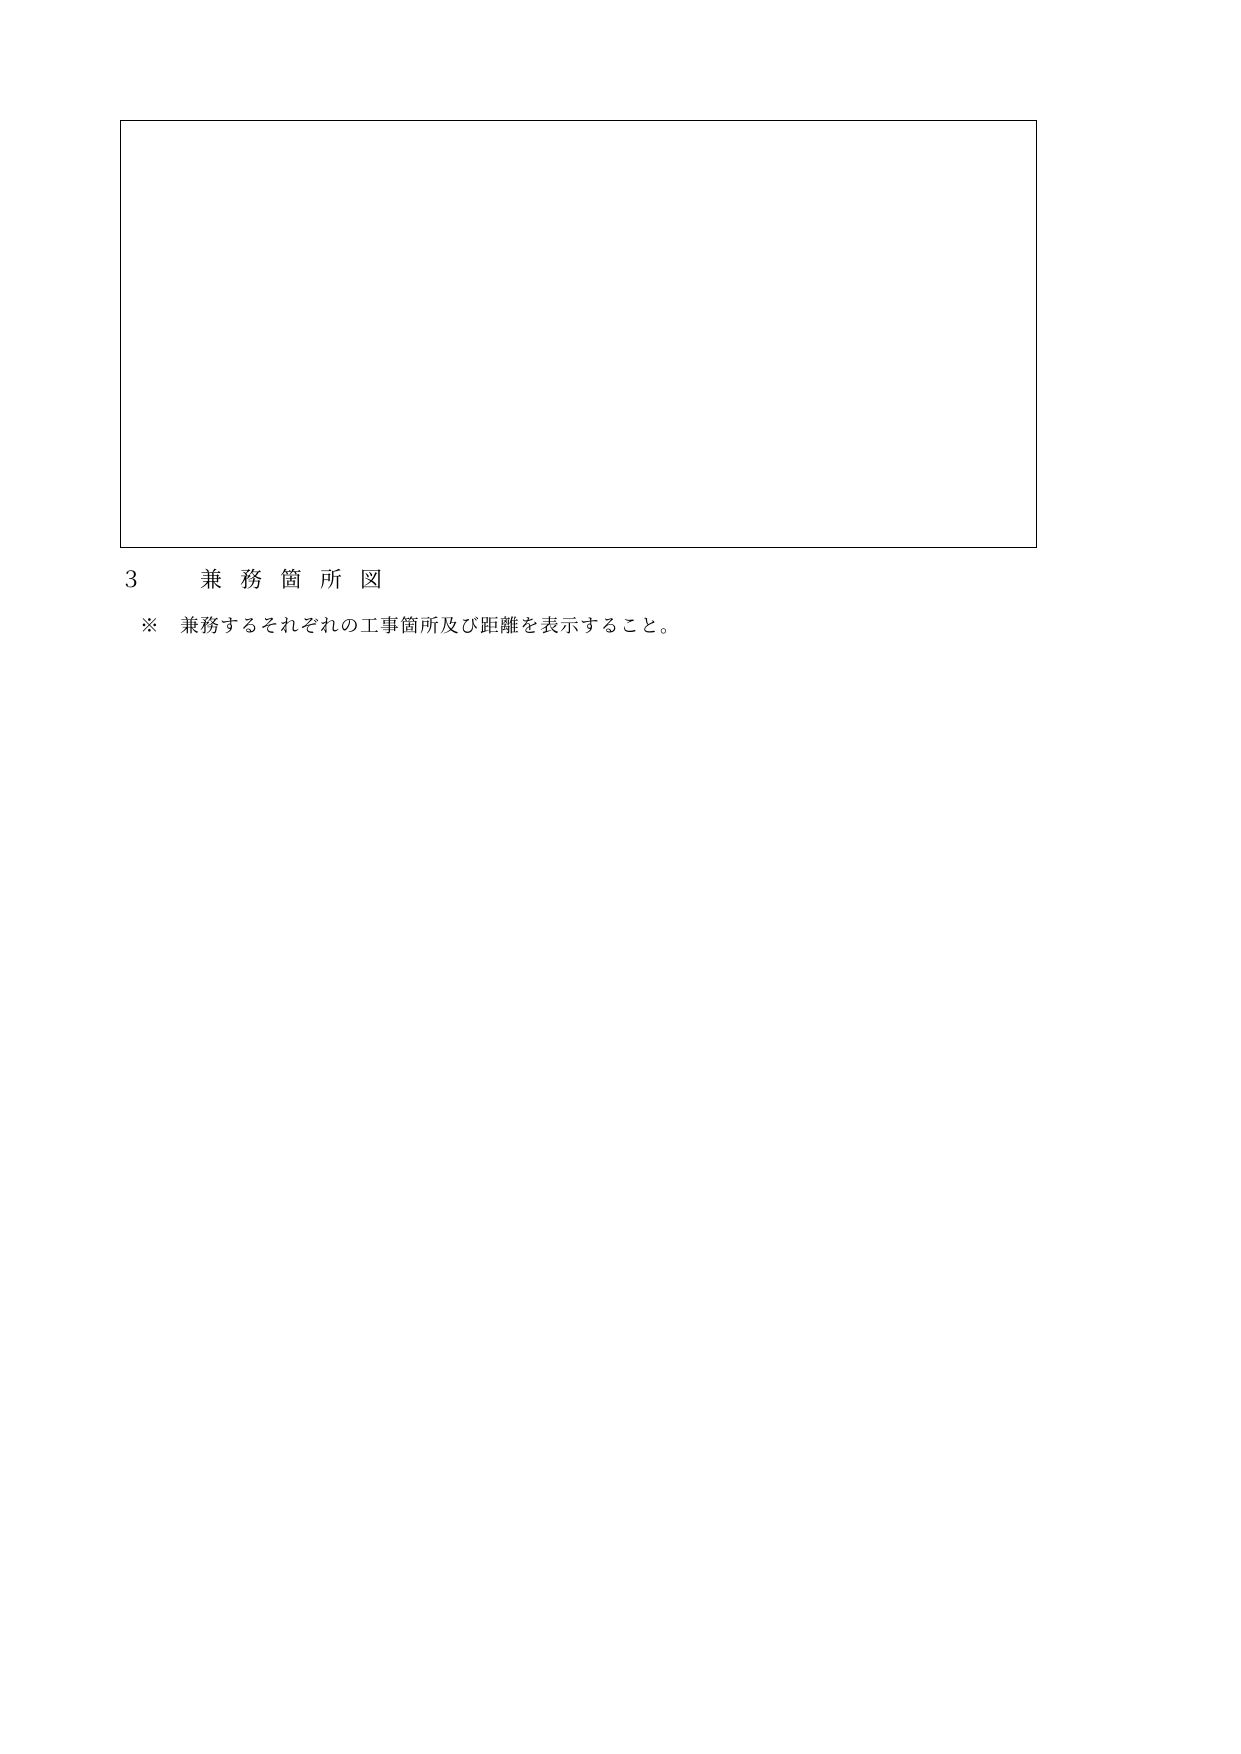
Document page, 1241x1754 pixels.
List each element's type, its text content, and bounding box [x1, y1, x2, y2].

table_header [121, 121, 1036, 547]
text ３ 兼務箇所図 [121, 548, 1056, 609]
text ※ 兼務するそれぞれの工事箇所及び距離を表示すること。 [121, 609, 1061, 639]
